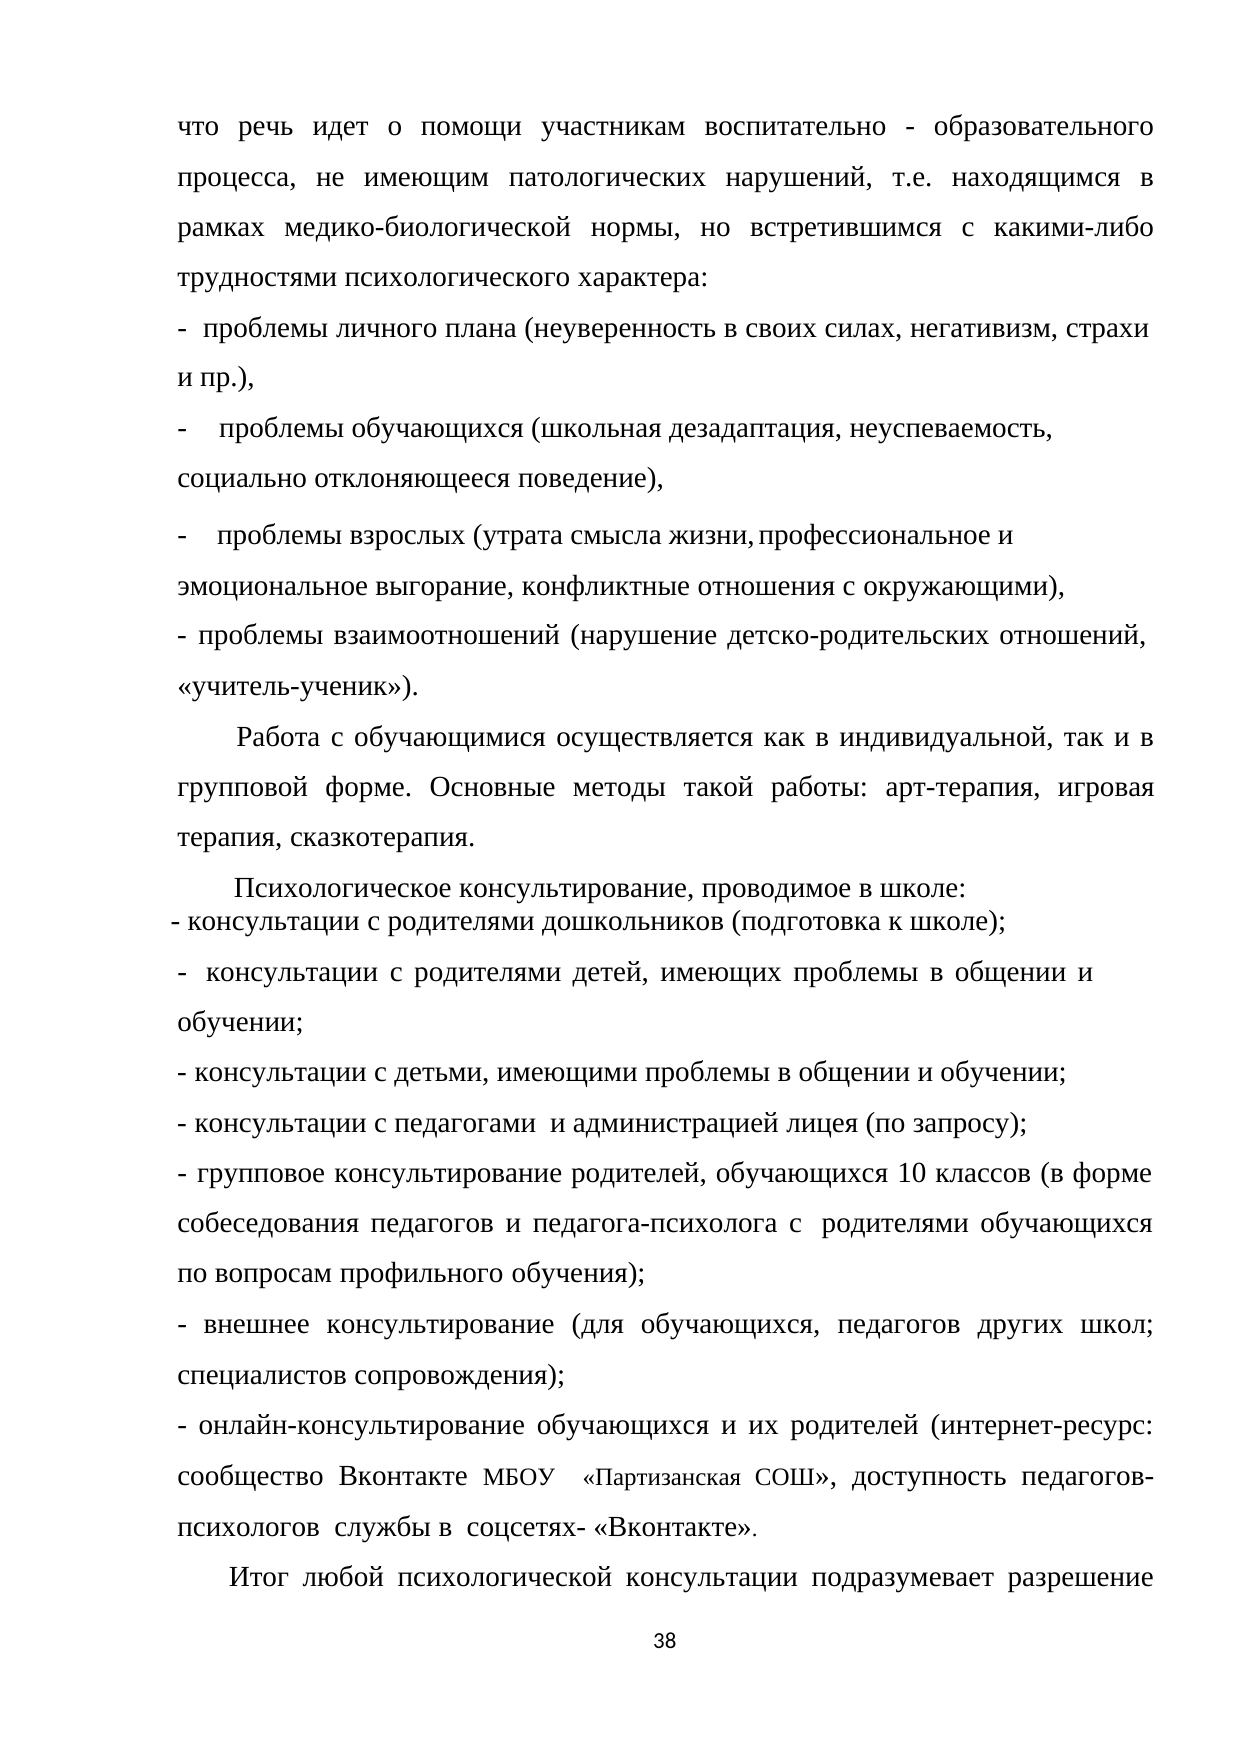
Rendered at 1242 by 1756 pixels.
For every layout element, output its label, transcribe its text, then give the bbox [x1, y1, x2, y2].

text «учитель-ученик»). [177, 668, 1196, 702]
list проблемы личного плана (неуверенность в своих силах, негативизм, страхи и пр.), [177, 310, 1153, 393]
list консультации с родителями детей, имеющих проблемы в общении и обучении; [177, 954, 1154, 1038]
list проблемы взаимоотношений (нарушение детско-родительских отношений, [177, 619, 1196, 651]
list внешнее консультирование (для обучающихся, педагогов других школ; специалистов сопровождения); [177, 1306, 1154, 1390]
list проблемы обучающихся (школьная дезадаптация, неуспеваемость, социально отклоняющееся поведение), [177, 410, 1153, 494]
text - консультации с родителями дошкольников (подготовка к школе); [170, 903, 1196, 937]
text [177, 108, 1154, 293]
list онлайн-консультирование обучающихся и их родителей (интернет-ресурс: сообщество Вконтакте МБОУ «Партизанская СОШ», доступность педагогов- психологов службы в соцсетях- «Вконтакте». [177, 1407, 1154, 1542]
text Работа с обучающимися осуществляется как в индивидуальной, так и в групповой форме. Основные методы такой работы: арт-терапия, игровая терапия, сказкотерапия. [177, 719, 1154, 853]
list групповое консультирование родителей, обучающихся 10 классов (в форме собеседования педагогов и педагога-психолога с родителями обучающихся по вопросам профильного обучения); [177, 1155, 1153, 1289]
text Психологическое консультирование, проводимое в школе: [234, 870, 1196, 903]
list консультации с педагогами и администрацией лицея (по запросу); [177, 1105, 1196, 1138]
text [177, 1559, 1154, 1593]
list проблемы взрослых (утрата смысла жизни, профессиональное и эмоциональное выгорание, конфликтные отношения с окружающими), [177, 517, 1153, 602]
list консультации с детьми, имеющими проблемы в общении и обучении; [177, 1054, 1196, 1088]
